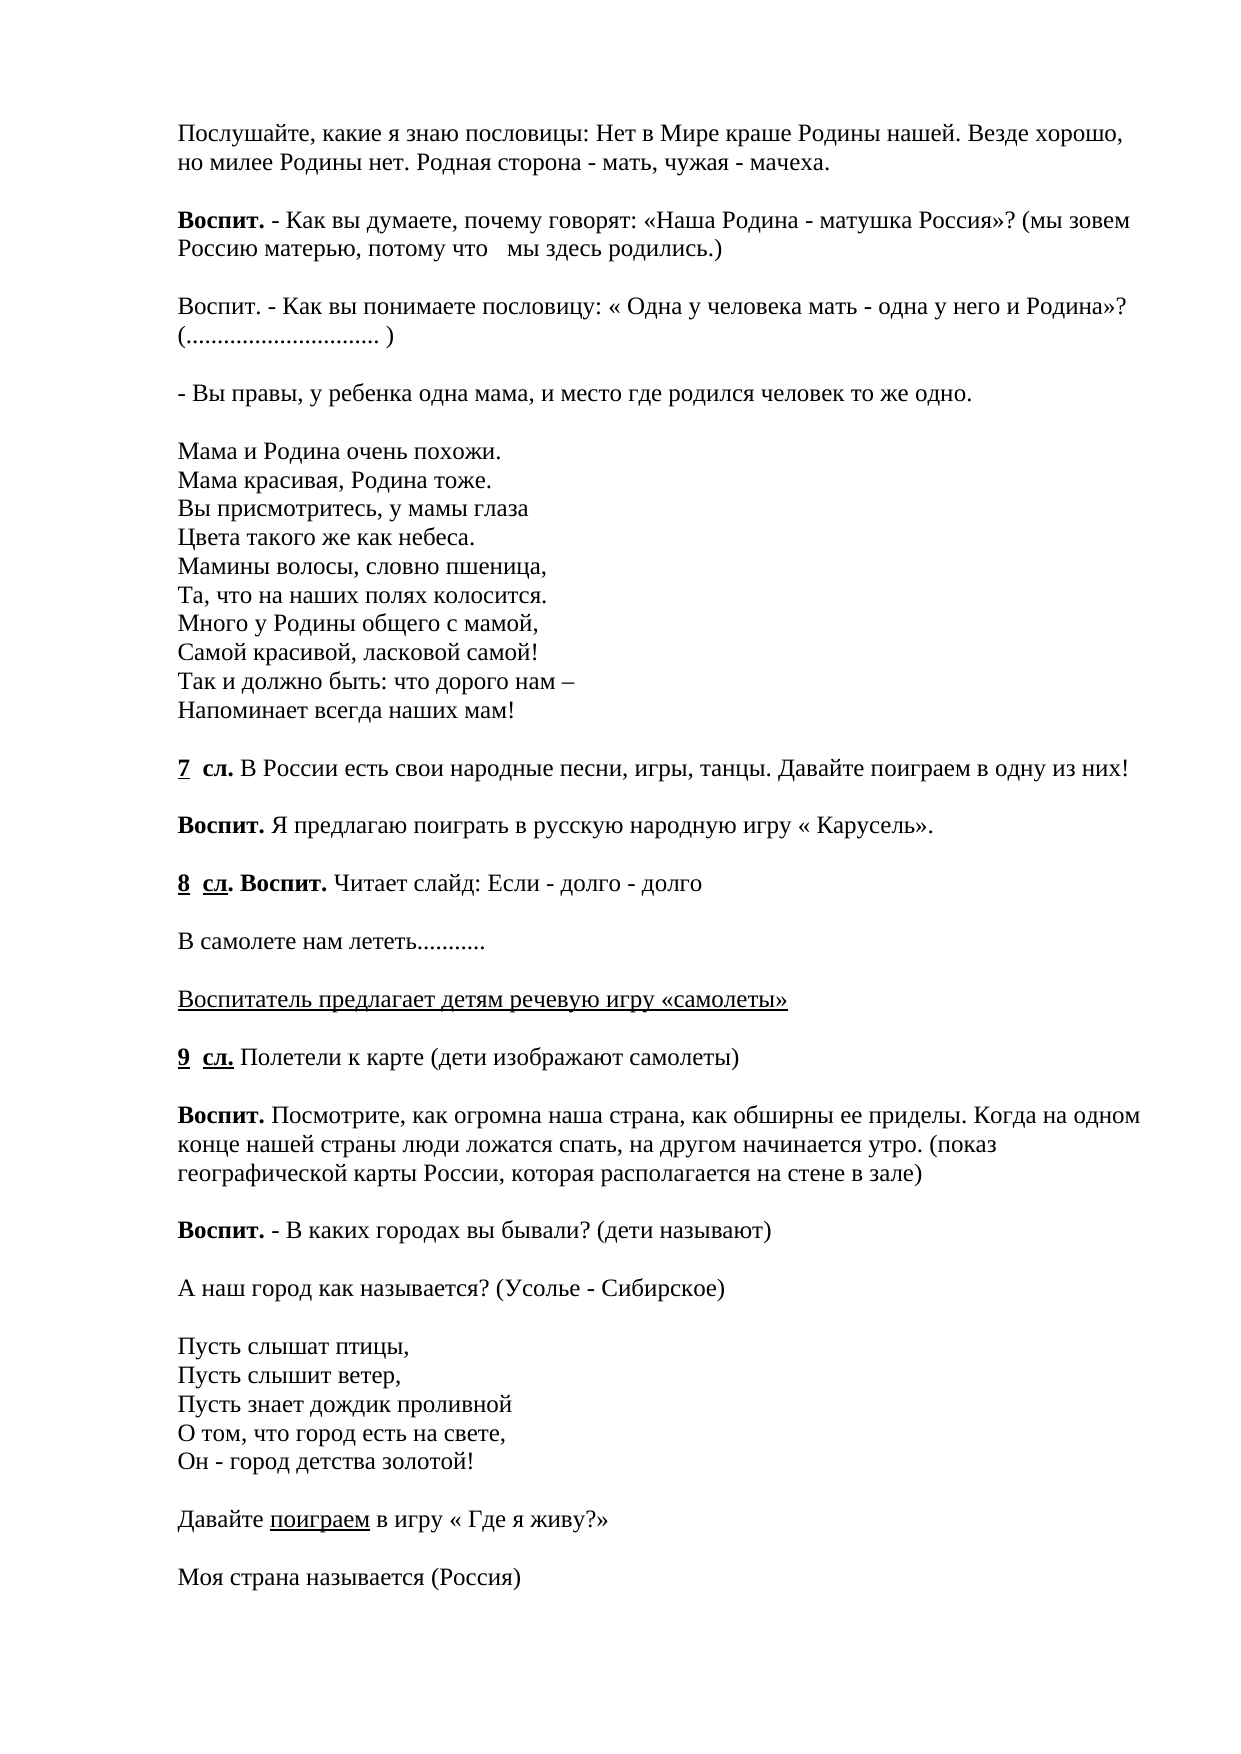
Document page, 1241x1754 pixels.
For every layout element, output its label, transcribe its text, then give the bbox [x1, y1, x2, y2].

text Воспит. Посмотрите, как огромна наша страна, как обширны ее приделы. Когда на одном конце нашей страны люди ложатся спать, на другом начинается утро. (показ географической карты России, которая располагается на стене в зале) [177, 1100, 1152, 1186]
text Воспит. - Как вы думаете, почему говорят: «Наша Родина - матушка Россия»? (мы зовем Россию матерью, потому что мы здесь родились.) [177, 205, 1152, 262]
text - Вы правы, у ребенка одна мама, и место где родился человек то же одно. [177, 378, 1152, 407]
text Воспитатель предлагает детям речевую игру «самолеты» [177, 984, 1152, 1013]
text Послушайте, какие я знаю пословицы: Нет в Мире краше Родины нашей. Везде хорошо, но милее Родины нет. Родная сторона - мать, чужая - мачеха. [177, 118, 1152, 176]
text Воспит. - В каких городах вы бывали? (дети называют) [177, 1216, 1152, 1244]
text Пусть слышат птицы, Пусть слышит ветер, Пусть знает дождик проливной О том, что город есть на свете, Он - город детства золотой! [177, 1331, 1152, 1475]
text Воспит. - Как вы понимаете пословицу: « Одна у человека мать - одна у него и Родина»? (............................... ) [177, 291, 1152, 349]
text 9 сл. Полетели к карте (дети изображают самолеты) [177, 1042, 1152, 1071]
text 7 сл. В России есть свои народные песни, игры, танцы. Давайте поиграем в одну из них! [177, 753, 1152, 781]
text Моя страна называется (Россия) [177, 1562, 1152, 1591]
text Мама и Родина очень похожи. Мама красивая, Родина тоже. Вы присмотритесь, у мамы глаза Цвета такого же как небеса. Мамины волосы, словно пшеница, Та, что на наших полях колосится. Много у Родины общего с мамой, Самой красивой, ласковой самой! Так и должно быть: что дорого нам – Напоминает всегда наших мам! [177, 436, 1152, 723]
text Воспит. Я предлагаю поиграть в русскую народную игру « Карусель». [177, 811, 1152, 839]
text А наш город как называется? (Усолье - Сибирское) [177, 1273, 1152, 1302]
text Давайте поиграем в игру « Где я живу?» [177, 1504, 1152, 1533]
text 8 сл. Воспит. Читает слайд: Если - долго - долго [177, 868, 1152, 897]
text В самолете нам лететь........... [177, 926, 1152, 955]
